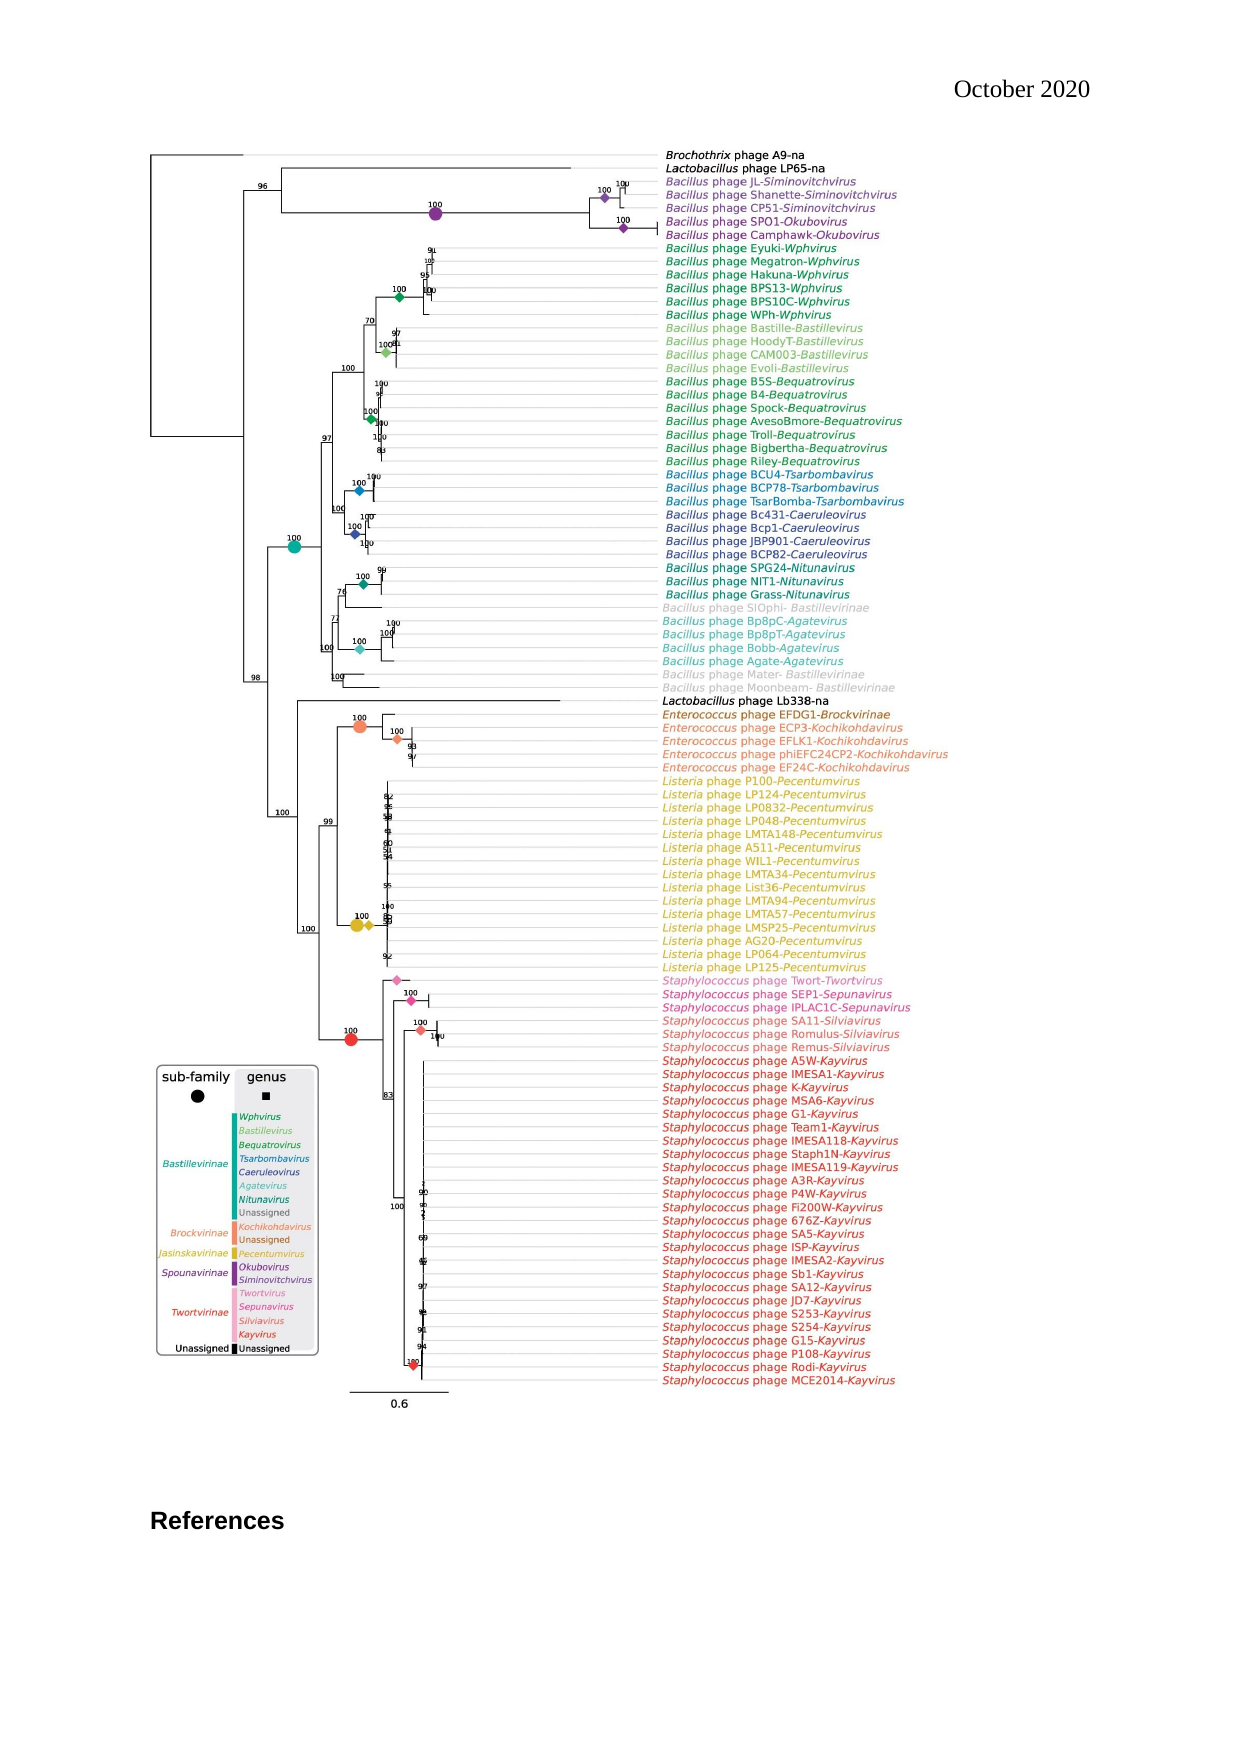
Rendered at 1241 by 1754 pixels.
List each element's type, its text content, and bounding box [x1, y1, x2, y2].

picture [150, 150, 949, 1408]
text References [150, 1506, 1090, 1535]
